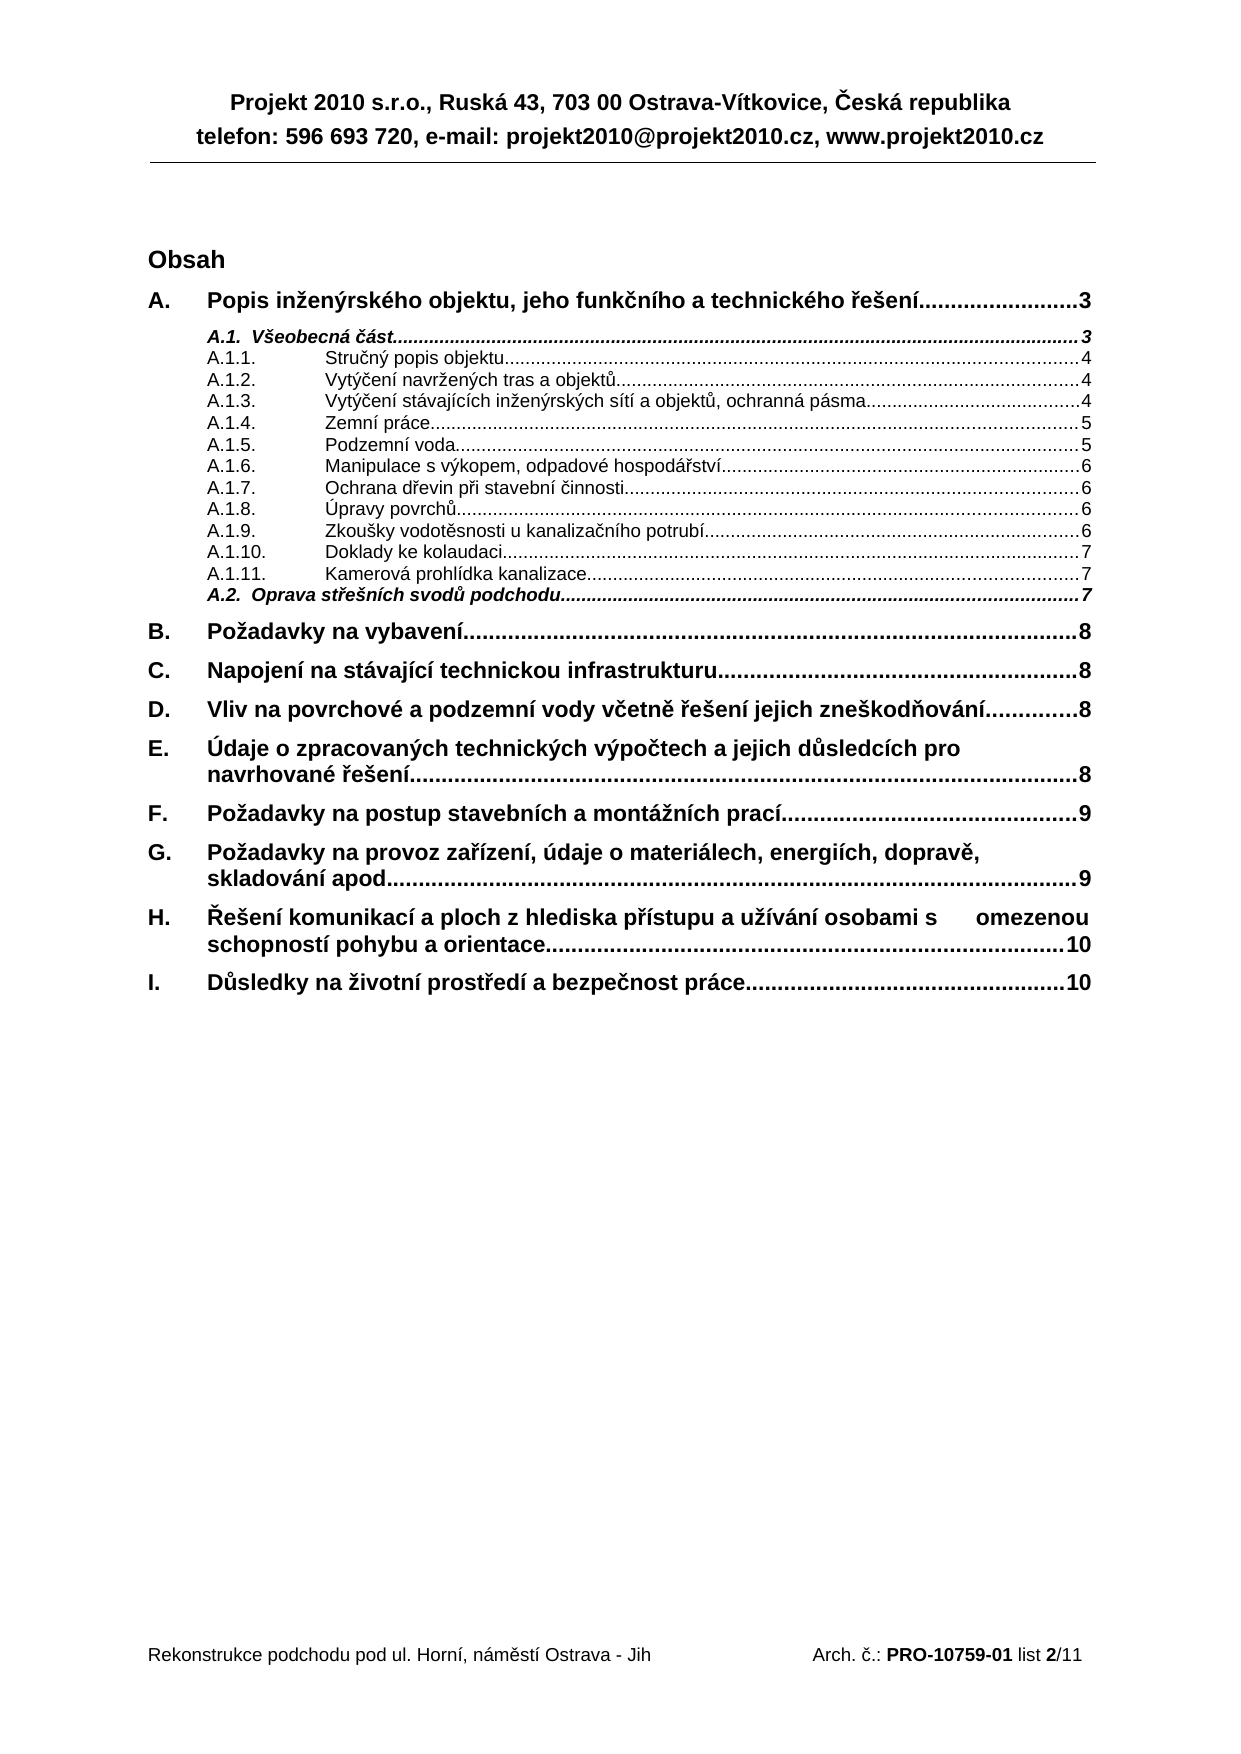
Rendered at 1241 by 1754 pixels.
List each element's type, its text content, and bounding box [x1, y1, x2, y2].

text A.1.11. Kamerová prohlídka kanalizace 7 [207, 563, 1092, 584]
text A.1.3. Vytýčení stávajících inženýrských sítí a objektů, ochranná pásma 4 [207, 390, 1092, 412]
text C. Napojení na stávající technickou infrastrukturu 8 [148, 657, 1092, 683]
text Obsah [148, 245, 1092, 274]
text E. Údaje o zpracovaných technických výpočtech a jejich důsledcích pro navrhované řešení 8 [148, 735, 1092, 788]
text A.1.8. Úpravy povrchů 6 [207, 498, 1092, 519]
text A.1.1. Stručný popis objektu 4 [207, 347, 1092, 369]
text A.1.9. Zkoušky vodotěsnosti u kanalizačního potrubí 6 [207, 519, 1092, 541]
text A.1. Všeobecná část 3 [207, 326, 1092, 347]
text I. Důsledky na životní prostředí a bezpečnost práce 10 [148, 969, 1092, 996]
text A.1.10. Doklady ke kolaudaci 7 [207, 541, 1092, 563]
text H. Řešení komunikací a ploch z hlediska přístupu a užívání osobami s omezenou schopností pohybu a orientace 10 [148, 904, 1092, 957]
text D. Vliv na povrchové a podzemní vody včetně řešení jejich zneškodňování 8 [148, 696, 1092, 722]
text A.2. Oprava střešních svodů podchodu 7 [207, 584, 1092, 606]
text A.1.5. Podzemní voda 5 [207, 433, 1092, 455]
text G. Požadavky na provoz zařízení, údaje o materiálech, energiích, dopravě, skladování apod. 9 [148, 839, 1092, 892]
text A.1.6. Manipulace s výkopem, odpadové hospodářství 6 [207, 455, 1092, 476]
text B. Požadavky na vybavení 8 [148, 618, 1092, 645]
text A. Popis inženýrského objektu, jeho funkčního a technického řešení 3 [148, 287, 1092, 313]
text A.1.7. Ochrana dřevin při stavební činnosti 6 [207, 476, 1092, 498]
text A.1.2. Vytýčení navržených tras a objektů 4 [207, 369, 1092, 390]
text A.1.4. Zemní práce 5 [207, 412, 1092, 433]
text F. Požadavky na postup stavebních a montážních prací 9 [148, 800, 1092, 826]
